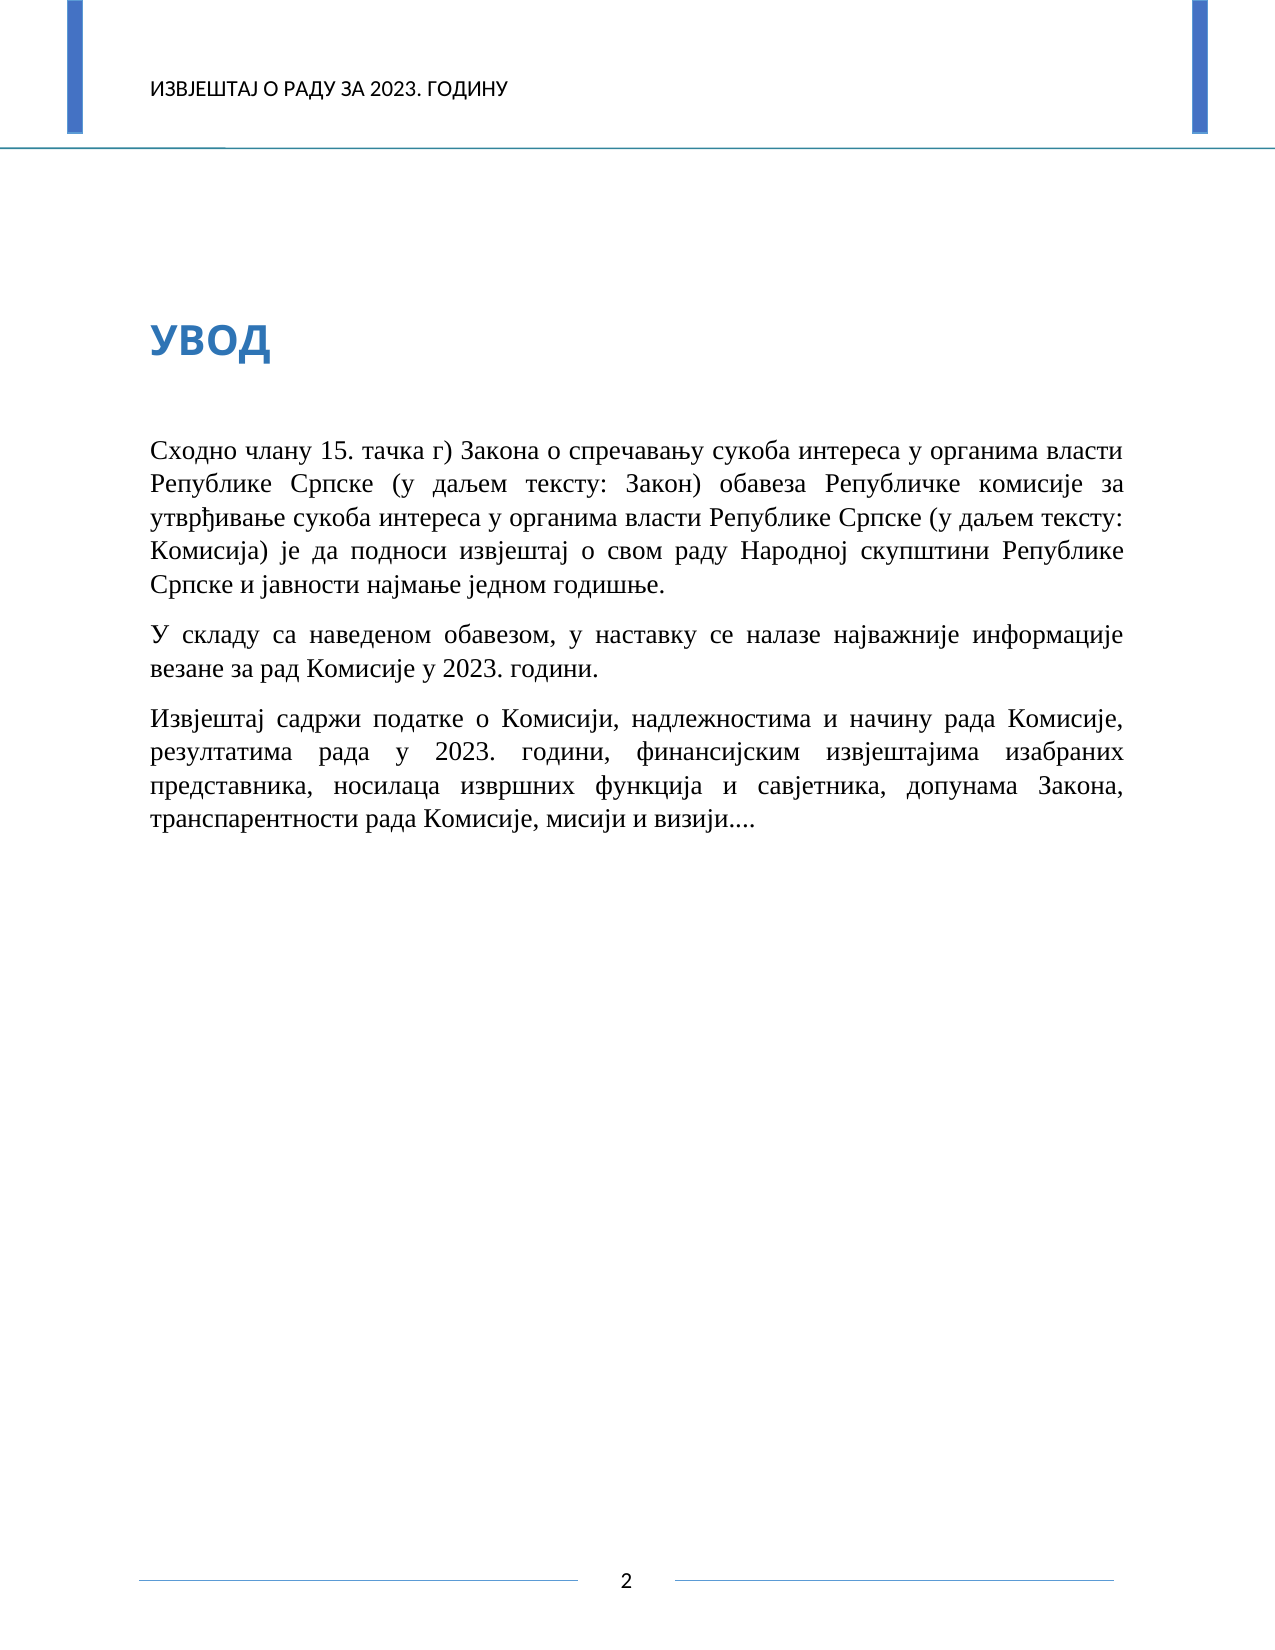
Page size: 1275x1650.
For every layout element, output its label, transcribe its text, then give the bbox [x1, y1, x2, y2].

subtitle УВОД [150, 311, 1125, 429]
text У складу са наведеном обавезом, у наставку се налазе најважније информације везане за рад Комисије у 2023. години. [150, 618, 1125, 683]
text Сходно члану 15. тачка г) Закона о спречавању сукоба интереса у органима власти Републике Српске (у даљем тексту: Закон) обавеза Републичке комисије за утврђивање сукоба интереса у органима власти Републике Српске (у даљем тексту: Комисијa) је да подноси извјештај о свом раду Народној скупштини Републике Српске и јавности најмање једном годишње. [150, 434, 1125, 599]
text Извјештај садржи податке о Комисији, надлежностима и начину рада Комисије, резултатима рада у 2023. години, финансијским извјештајима изабраних представника, носилаца извршних функција и савјетника, допунама Закона, транспарентности рада Комисије, мисији и визији.... [150, 702, 1125, 834]
